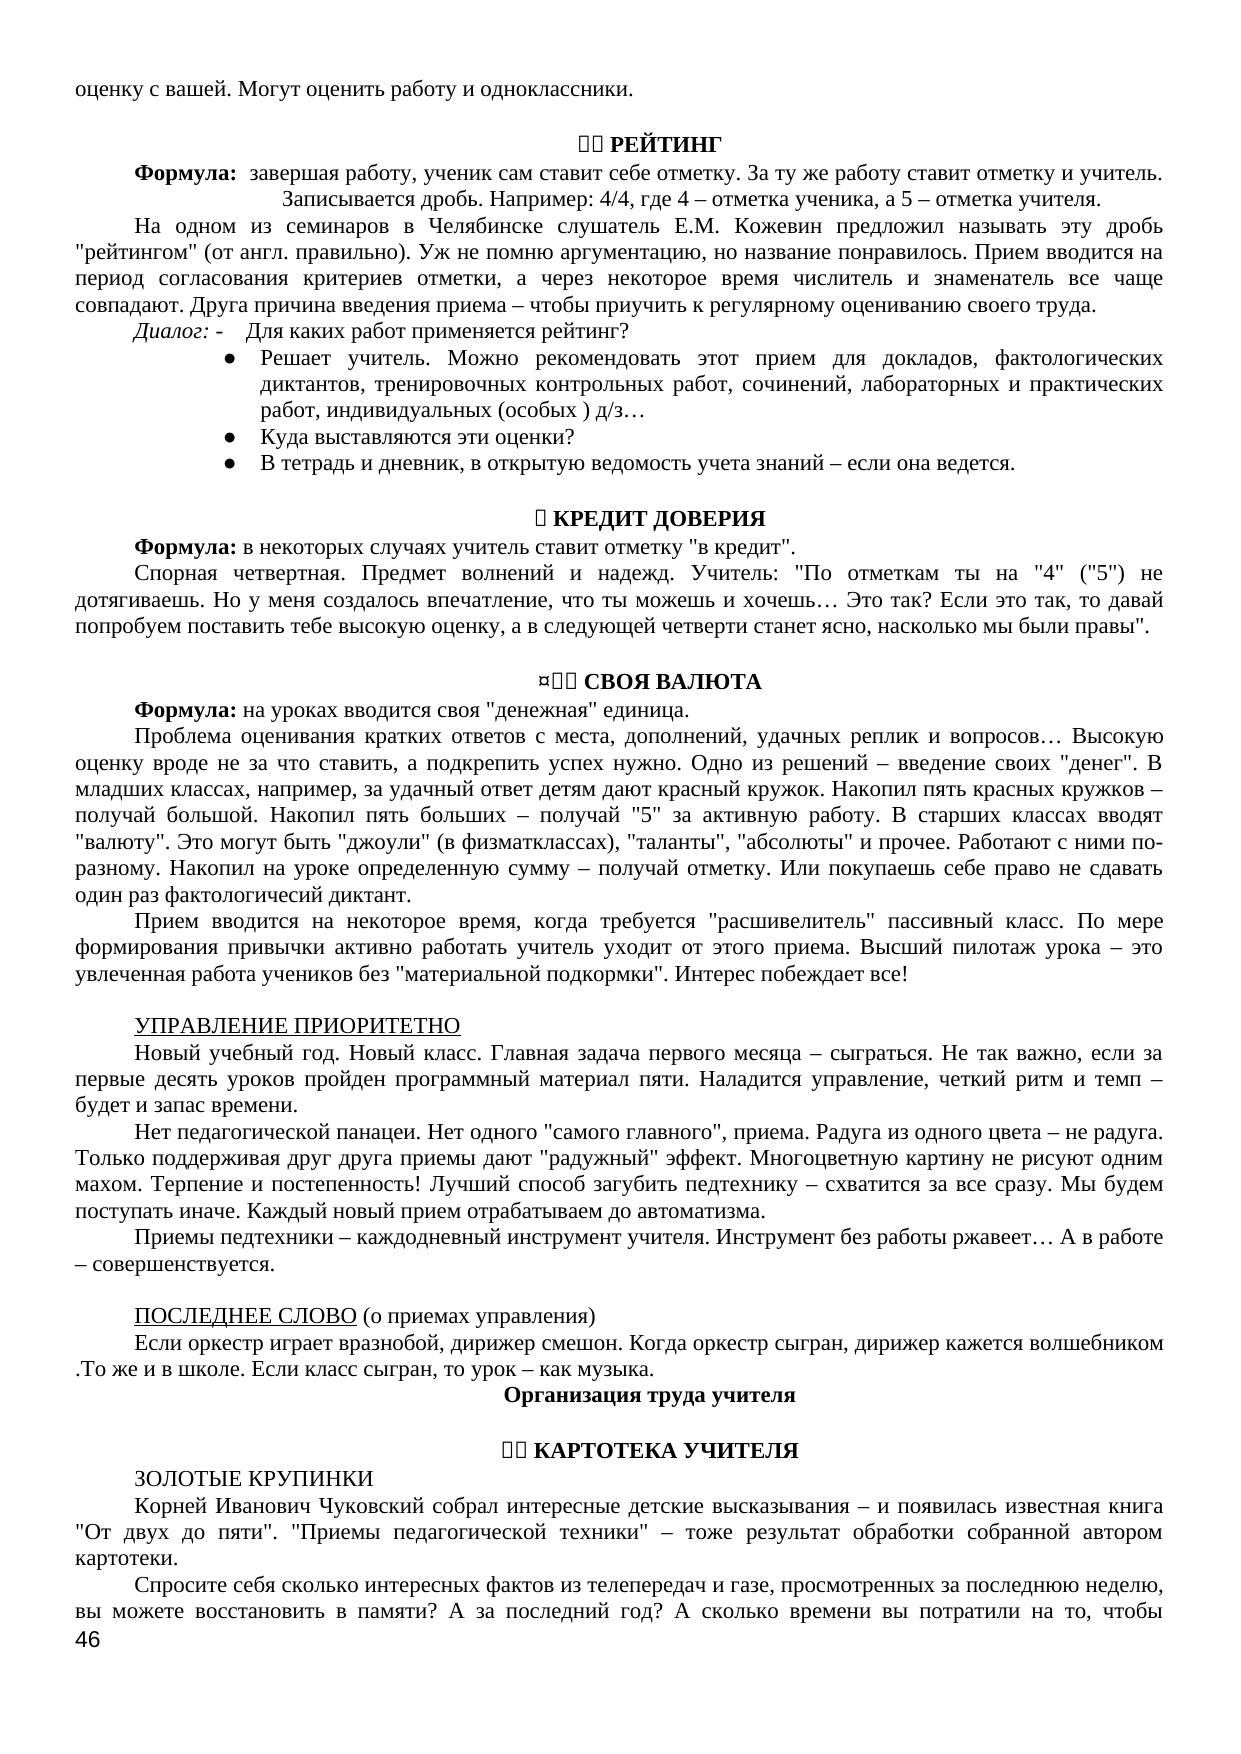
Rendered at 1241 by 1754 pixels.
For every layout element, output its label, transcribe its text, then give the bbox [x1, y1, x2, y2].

text ¤ СВОЯ ВАЛЮТА [75, 665, 1165, 696]
text Прием вводится на некоторое время, когда требуется "расшивелитель" пассивный класс. По мере формирования привычки активно работать учитель уходит от этого приема. Высший пилотаж урока – это увлеченная работа учеников без "материальной подкормки". Интерес побеждает все! [75, 907, 1165, 986]
text Организация труда учителя [75, 1381, 1165, 1408]
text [75, 75, 1165, 101]
text  КАРТОТЕКА УЧИТЕЛЯ [75, 1434, 1165, 1465]
text  КРЕДИТ ДОВЕРИЯ [75, 502, 1165, 533]
text ЗОЛОТЫЕ КРУПИНКИ [75, 1465, 1165, 1492]
text Корней Иванович Чуковский собрал интересные детские высказывания – и появилась известная книга "От двух до пяти". "Приемы педагогической техники" – тоже результат обработки собранной автором картотеки. [75, 1492, 1165, 1571]
text Формула: на уроках вводится своя "денежная" единица. [75, 696, 1165, 722]
text ПОСЛЕДНЕЕ СЛОВО (о приемах управления) [75, 1302, 1165, 1329]
text Новый учебный год. Новый класс. Главная задача первого месяца – сыграться. Не так важно, если за первые десять уроков пройден программный материал пяти. Наладится управление, четкий ритм и темп – будет и запас времени. [75, 1039, 1165, 1118]
text На одном из семинаров в Челябинске слушатель Е.М. Кожевин предложил называть эту дробь "рейтингом" (от англ. правильно). Уж не помню аргументацию, но название понравилось. Прием вводится на период согласования критериев отметки, а через некоторое время числитель и знаменатель все чаще совпадают. Друга причина введения приема – чтобы приучить к регулярному оцениванию своего труда. [75, 212, 1165, 317]
text Если оркестр играет вразнобой, дирижер смешон. Когда оркестр сыгран, дирижер кажется волшебником .То же и в школе. Если класс сыгран, то урок – как музыка. [75, 1329, 1165, 1381]
text Формула: завершая работу, ученик сам ставит себе отметку. За ту же работу ставит отметку и учитель. Записывается дробь. Например: 4/4, где 4 – отметка ученика, а 5 – отметка учителя. [134, 159, 1165, 212]
text Диалог: - Для каких работ применяется рейтинг? [75, 317, 1165, 343]
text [75, 1571, 1165, 1623]
text  РЕЙТИНГ [75, 128, 1165, 159]
text Нет педагогической панацеи. Нет одного "самого главного", приема. Радуга из одного цвета – не радуга. Только поддерживая друг друга приемы дают "радужный" эффект. Многоцветную картину не рисуют одним махом. Терпение и постепенность! Лучший способ загубить педтехнику – схватится за все сразу. Мы будем поступать иначе. Каждый новый прием отрабатываем до автоматизма. [75, 1118, 1165, 1223]
list Решает учитель. Можно рекомендовать этот прием для докладов, фактологических диктантов, тренировочных контрольных работ, сочинений, лабораторных и практических работ, индивидуальных (особых ) д/з… [223, 343, 1165, 423]
text Приемы педтехники – каждодневный инструмент учителя. Инструмент без работы ржавеет… А в работе – совершенствуется. [75, 1223, 1165, 1276]
text Спорная четвертная. Предмет волнений и надежд. Учитель: "По отметкам ты на "4" ("5") не дотягиваешь. Но у меня создалось впечатление, что ты можешь и хочешь… Это так? Если это так, то давай попробуем поставить тебе высокую оценку, а в следующей четверти станет ясно, насколько мы были правы". [75, 559, 1165, 638]
list В тетрадь и дневник, в открытую ведомость учета знаний – если она ведется. [223, 449, 1165, 476]
list Куда выставляются эти оценки? [223, 423, 1165, 449]
text УПРАВЛЕНИЕ ПРИОРИТЕТНО [75, 1012, 1165, 1039]
text Формула: в некоторых случаях учитель ставит отметку "в кредит". [75, 533, 1165, 559]
text Проблема оценивания кратких ответов с места, дополнений, удачных реплик и вопросов… Высокую оценку вроде не за что ставить, а подкрепить успех нужно. Одно из решений – введение своих "денег". В младших классах, например, за удачный ответ детям дают красный кружок. Накопил пять красных кружков – получай большой. Накопил пять больших – получай "5" за активную работу. В старших классах вводят "валюту". Это могут быть "джоули" (в физматклассах), "таланты", "абсолюты" и прочее. Работают с ними по-разному. Накопил на уроке определенную сумму – получай отметку. Или покупаешь себе право не сдавать один раз фактологичесий диктант. [75, 722, 1165, 907]
